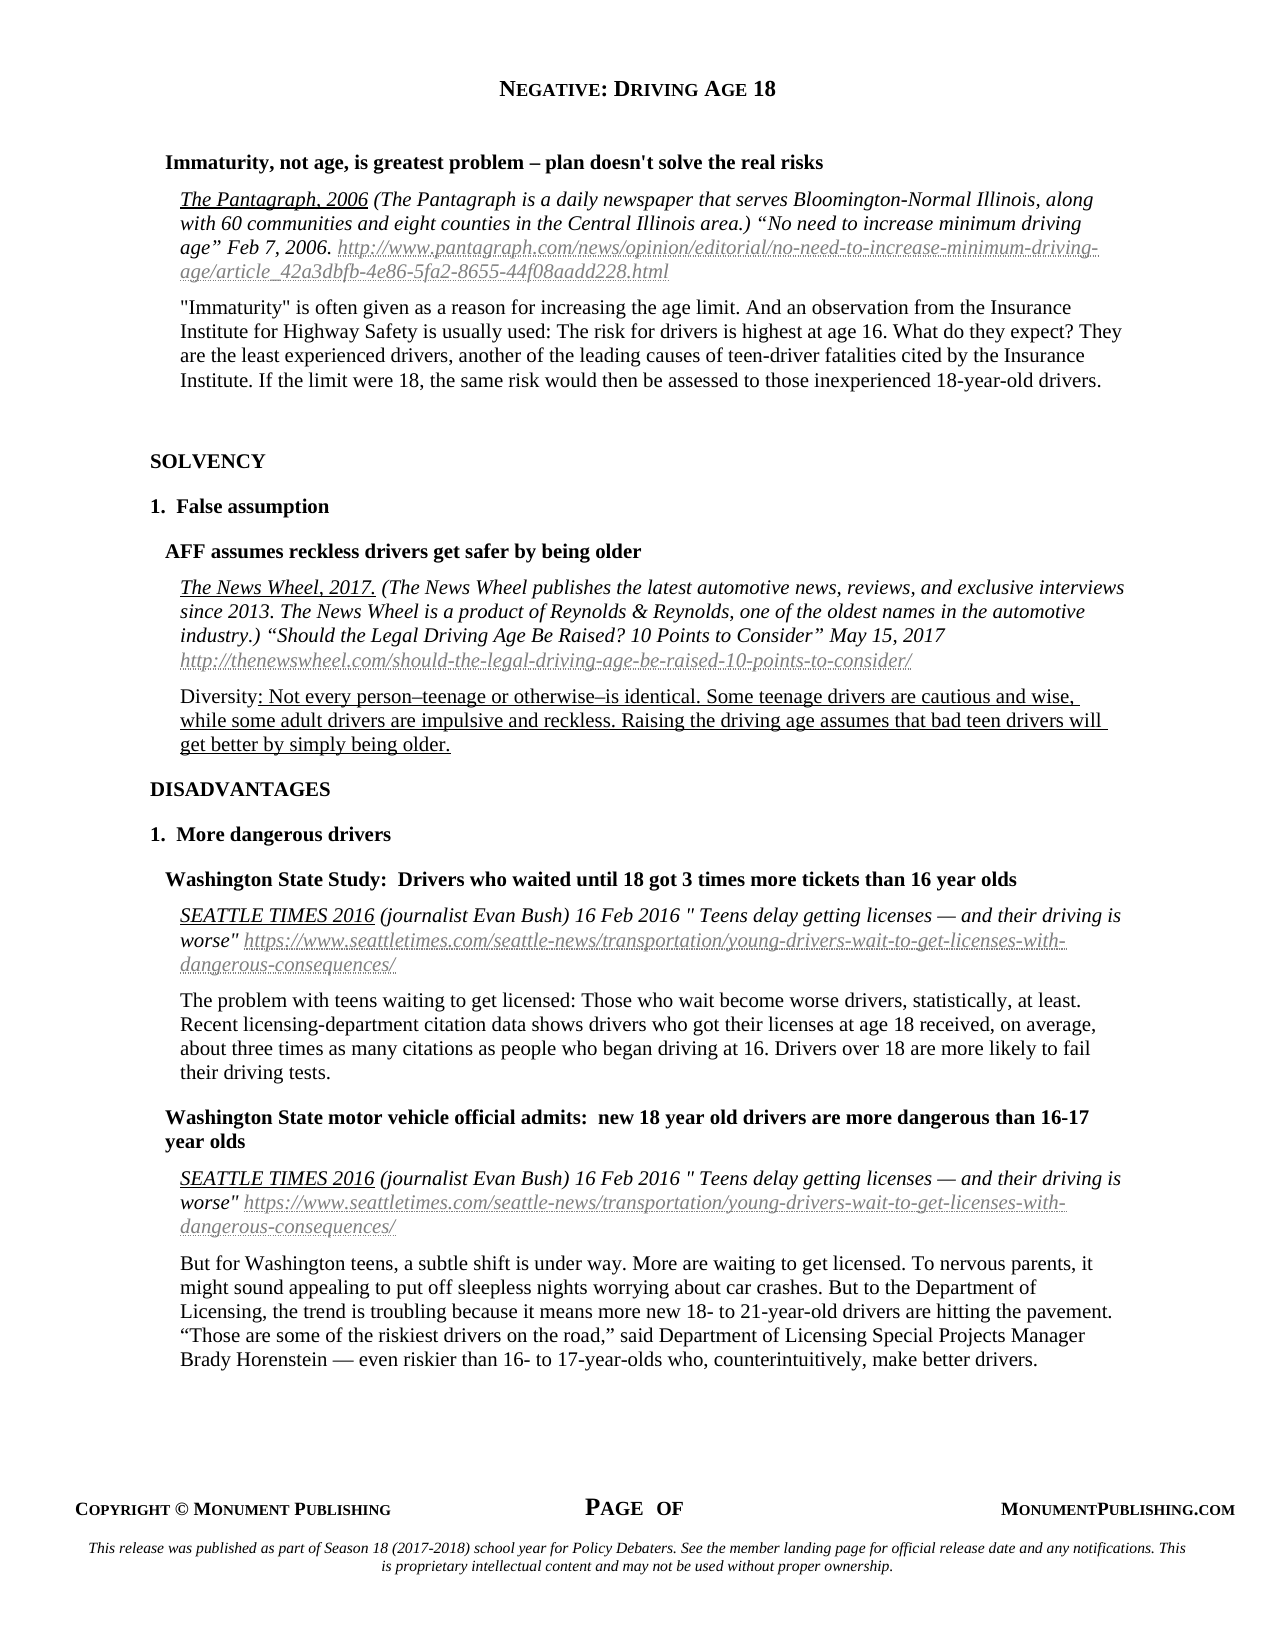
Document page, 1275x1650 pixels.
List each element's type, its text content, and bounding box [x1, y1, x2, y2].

text AFF assumes reckless drivers get safer by being older [165, 539, 1125, 563]
text The Pantagraph, 2006 (The Pantagraph is a daily newspaper that serves Bloomington-Normal Illinois, along with 60 communities and eight counties in the Central Illinois area.) “No need to increase minimum driving age” Feb 7, 2006. http://www.pantagraph.com/news/opinion/editorial/no-need-to-increase-minimum-driving-age/article_42a3dbfb-4e86-5fa2-8655-44f08aadd228.html [180, 187, 1125, 283]
text But for Washington teens, a subtle shift is under way. More are waiting to get licensed. To nervous parents, it might sound appealing to put off sleepless nights worrying about car crashes. But to the Department of Licensing, the trend is troubling because it means more new 18- to 21-year-old drivers are hitting the pavement. “Those are some of the riskiest drivers on the road,” said Department of Licensing Special Projects Manager Brady Horenstein — even riskier than 16- to 17-year-olds who, counterintuitively, make better drivers. [180, 1251, 1125, 1371]
text DISADVANTAGES [150, 777, 1125, 801]
text Washington State motor vehicle official admits: new 18 year old drivers are more dangerous than 16-17 year olds [165, 1105, 1125, 1153]
text SOLVENCY [150, 449, 1125, 473]
text 1. More dangerous drivers [150, 822, 1125, 846]
text "Immaturity" is often given as a reason for increasing the age limit. And an observation from the Insurance Institute for Highway Safety is usually used: The risk for drivers is highest at age 16. What do they expect? They are the least experienced drivers, another of the leading causes of teen-driver fatalities cited by the Insurance Institute. If the limit were 18, the same risk would then be assessed to those inexperienced 18-year-old drivers. [180, 295, 1125, 392]
text Diversity: Not every person–teenage or otherwise–is identical. Some teenage drivers are cautious and wise, while some adult drivers are impulsive and reckless. Raising the driving age assumes that bad teen drivers will get better by simply being older. [180, 684, 1125, 756]
text Washington State Study: Drivers who waited until 18 got 3 times more tickets than 16 year olds [165, 867, 1125, 891]
text SEATTLE TIMES 2016 (journalist Evan Bush) 16 Feb 2016 " Teens delay getting licenses — and their driving is worse" https://www.seattletimes.com/seattle-news/transportation/young-drivers-wait-to-get-licenses-with-dangerous-consequences/ [180, 1166, 1125, 1238]
text 1. False assumption [150, 494, 1125, 518]
text Immaturity, not age, is greatest problem – plan doesn't solve the real risks [165, 150, 1125, 174]
text The News Wheel, 2017. (The News Wheel publishes the latest automotive news, reviews, and exclusive interviews since 2013. The News Wheel is a product of Reynolds & Reynolds, one of the oldest names in the automotive industry.) “Should the Legal Driving Age Be Raised? 10 Points to Consider” May 15, 2017 http://thenewswheel.com/should-the-legal-driving-age-be-raised-10-points-to-consider/ [180, 575, 1125, 672]
text SEATTLE TIMES 2016 (journalist Evan Bush) 16 Feb 2016 " Teens delay getting licenses — and their driving is worse" https://www.seattletimes.com/seattle-news/transportation/young-drivers-wait-to-get-licenses-with-dangerous-consequences/ [180, 903, 1125, 976]
text The problem with teens waiting to get licensed: Those who wait become worse drivers, statistically, at least. Recent licensing-department citation data shows drivers who got their licenses at age 18 received, on average, about three times as many citations as people who began driving at 16. Drivers over 18 are more likely to fail their driving tests. [180, 988, 1125, 1084]
